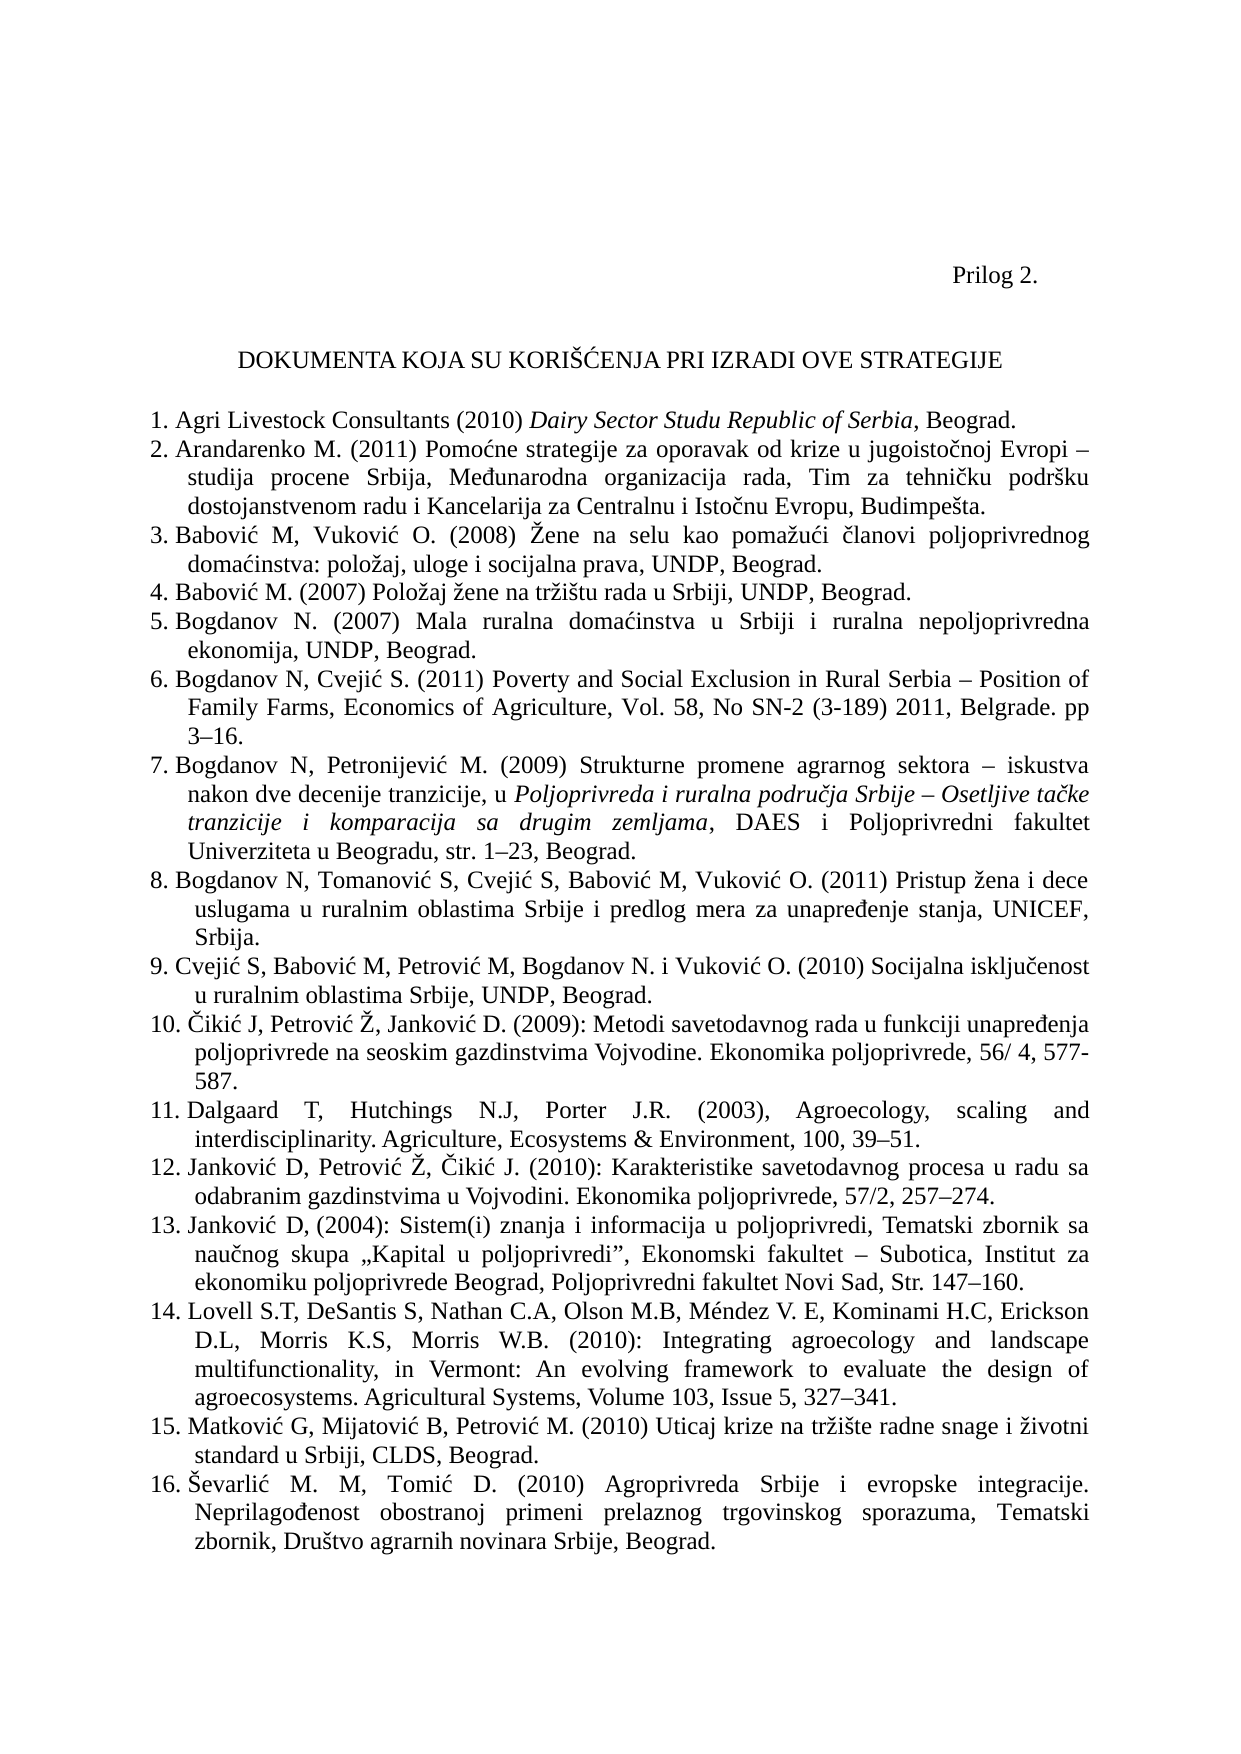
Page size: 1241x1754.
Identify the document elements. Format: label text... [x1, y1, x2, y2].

list Janković D, Petrović Ž, Čikić J. (2010): Karakteristike savetodavnog procesa u radu sa odabranim gazdinstvima u Vojvodini. Ekonomika poljoprivrede, 57/2, 257–274. [150, 1152, 1090, 1210]
list Ševarlić M. M, Tomić D. (2010) Agroprivreda Srbije i evropske integracije. Neprilagođenost obostranoj primeni prelaznog trgovinskog sporazuma, Tematski zbornik, Društvo agrarnih novinara Srbije, Beograd. [150, 1469, 1090, 1555]
list Bogdanov N, Tomanović S, Cvejić S, Babović M, Vuković O. (2011) Pristup žena i dece uslugama u ruralnim oblastima Srbije i predlog mera za unapređenje stanja, UNICEF, Srbija. [150, 865, 1090, 951]
subtitle DOKUMENTA KOJA SU KORIŠĆENJA PRI IZRADI OVE STRATEGIJE [150, 345, 1090, 374]
list Arandarenko M. (2011) Pomoćne strategije za oporavak od krize u jugoistočnoj Evropi – studija procene Srbija, Međunarodna organizacija rada, Tim za tehničku podršku dostojanstvenom radu i Kancelarija za Centralnu i Istočnu Evropu, Budimpešta. [150, 434, 1090, 520]
list Bogdanov N. (2007) Mala ruralna domaćinstva u Srbiji i ruralna nepoljoprivredna ekonomija, UNDP, Beograd. [150, 606, 1090, 664]
list Matković G, Mijatović B, Petrović M. (2010) Uticaj krize na tržište radne snage i životni standard u Srbiji, CLDS, Beograd. [150, 1411, 1090, 1469]
list Bogdanov N, Petronijević M. (2009) Strukturne promene agrarnog sektora – iskustva nakon dve decenije tranzicije, u Poljoprivreda i ruralna područja Srbije – Osetljive tačke tranzicije i komparacija sa drugim zemljama, DAES i Poljoprivredni fakultet Univerziteta u Beogradu, str. 1–23, Beograd. [150, 750, 1090, 865]
list Bogdanov N, Cvejić S. (2011) Poverty and Social Exclusion in Rural Serbia – Position of Family Farms, Economics of Agriculture, Vol. 58, No SN-2 (3-189) 2011, Belgrade. pp 3–16. [150, 664, 1090, 750]
list Agri Livestock Consultants (2010) Dairy Sector Studu Republic of Serbia, Beograd. [150, 405, 1090, 434]
subtitle Prilog 2. [150, 260, 1090, 289]
list Cvejić S, Babović M, Petrović M, Bogdanov N. i Vuković O. (2010) Socijalna isključenost u ruralnim oblastima Srbije, UNDP, Beograd. [150, 951, 1090, 1009]
list Dalgaard T, Hutchings N.J, Porter J.R. (2003), Agroecology, scaling and interdisciplinarity. Agriculture, Ecosystems & Environment, 100, 39–51. [150, 1095, 1090, 1152]
list Lovell S.T, DeSantis S, Nathan C.A, Olson M.B, Méndez V. E, Kominami H.C, Erickson D.L, Morris K.S, Morris W.B. (2010): Integrating agroecology and landscape multifunctionality, in Vermont: An evolving framework to evaluate the design of agroecosystems. Agricultural Systems, Volume 103, Issue 5, 327–341. [150, 1296, 1090, 1411]
list Babović M, Vuković O. (2008) Žene na selu kao pomažući članovi poljoprivrednog domaćinstva: položaj, uloge i socijalna prava, UNDP, Beograd. [150, 520, 1090, 577]
list Janković D, (2004): Sistem(i) znanja i informacija u poljoprivredi, Tematski zbornik sa naučnog skupa „Kapital u poljoprivredi”, Ekonomski fakultet – Subotica, Institut za ekonomiku poljoprivrede Beograd, Poljoprivredni fakultet Novi Sad, Str. 147–160. [150, 1210, 1090, 1296]
list Babović M. (2007) Položaj žene na tržištu rada u Srbiji, UNDP, Beograd. [150, 577, 1090, 606]
list Čikić J, Petrović Ž, Janković D. (2009): Metodi savetodavnog rada u funkciji unapređenja poljoprivrede na seoskim gazdinstvima Vojvodine. Ekonomika poljoprivrede, 56/ 4, 577-587. [150, 1009, 1090, 1095]
